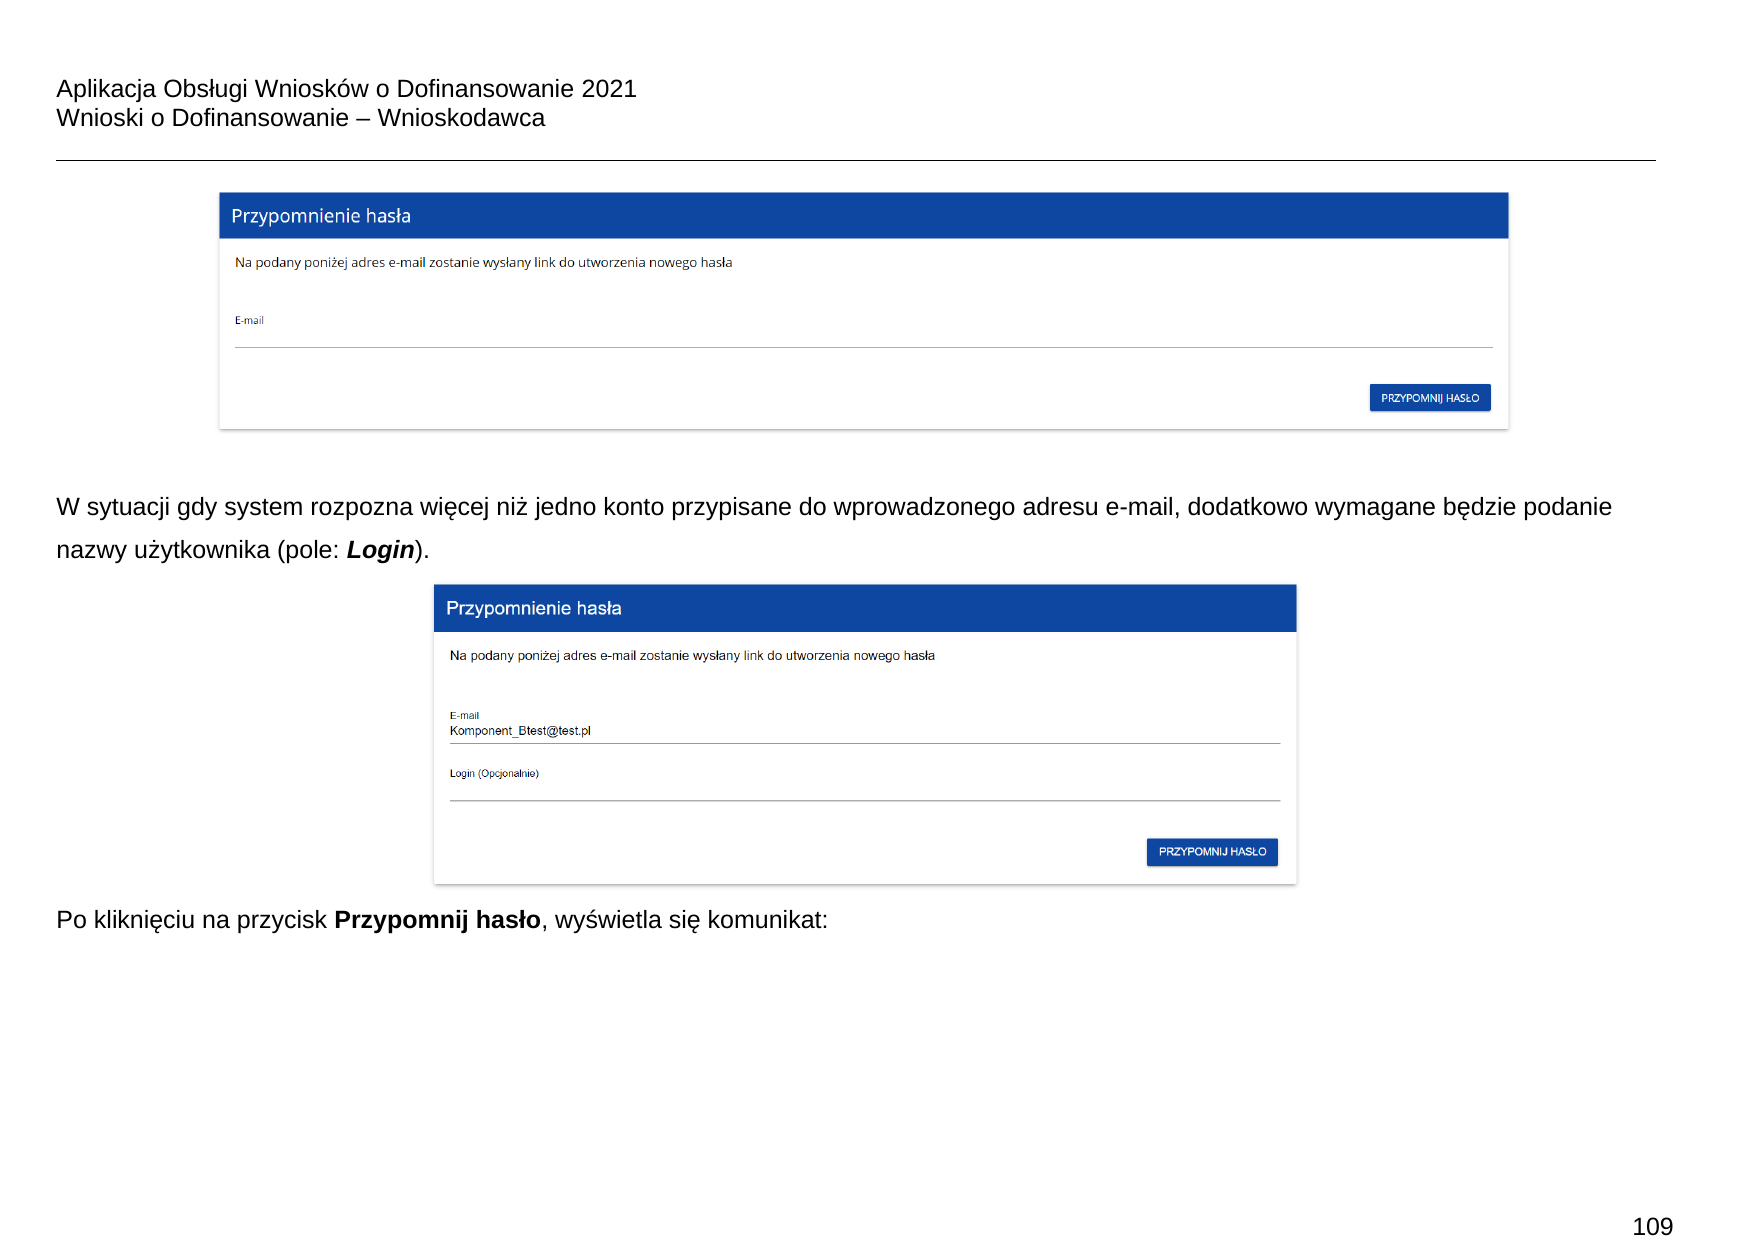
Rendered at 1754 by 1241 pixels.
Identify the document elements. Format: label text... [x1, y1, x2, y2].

text W sytuacji gdy system rozpozna więcej niż jedno konto przypisane do wprowadzonego adresu e-mail, dodatkowo wymagane będzie podanie nazwy użytkownika (pole: Login). [56, 492, 1674, 563]
picture [214, 192, 1516, 435]
text Po kliknięciu na przycisk Przypomnij hasło, wyświetla się komunikat: [56, 905, 1674, 933]
picture [426, 577, 1304, 891]
